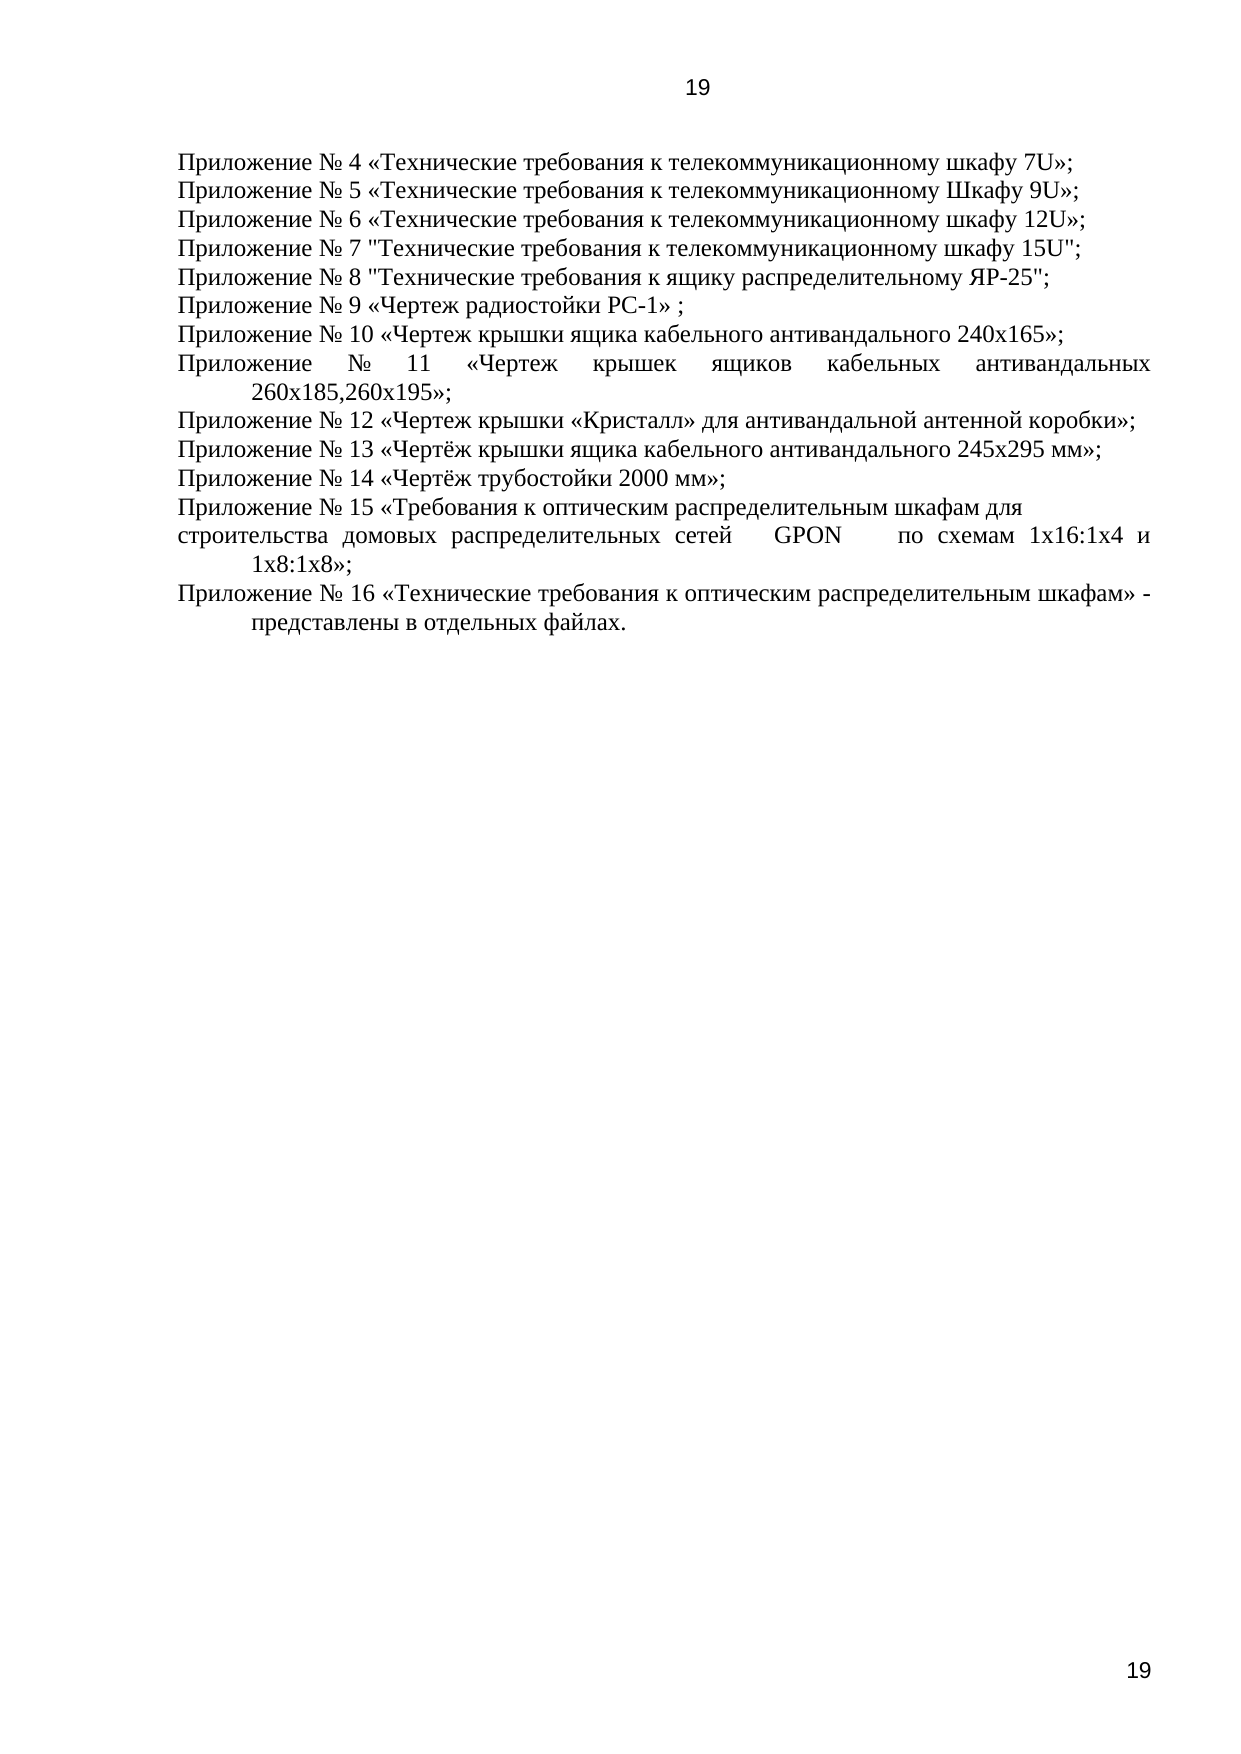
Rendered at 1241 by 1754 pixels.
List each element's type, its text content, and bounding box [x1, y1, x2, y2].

text Приложение № 16 «Технические требования к оптическим распределительным шкафам» - представлены в отдельных файлах. [177, 578, 1152, 636]
text Приложение № 8 "Технические требования к ящику распределительному ЯР-25"; [177, 262, 1152, 291]
text Приложение № 5 «Технические требования к телекоммуникационному Шкафу 9U»; [177, 176, 1152, 204]
text Приложение № 10 «Чертеж крышки ящика кабельного антивандального 240х165»; [177, 319, 1152, 348]
text Приложение № 11 «Чертеж крышек ящиков кабельных антивандальных 260х185,260х195»; [177, 348, 1152, 406]
text Приложение № 12 «Чертеж крышки «Кристалл» для антивандальной антенной коробки»; [177, 406, 1152, 434]
text Приложение № 6 «Технические требования к телекоммуникационному шкафу 12U»; [177, 204, 1152, 233]
text Приложение № 4 «Технические требования к телекоммуникационному шкафу 7U»; [177, 147, 1152, 176]
text Приложение № 15 «Требования к оптическим распределительным шкафам для [177, 492, 1152, 521]
text Приложение № 14 «Чертёж трубостойки 2000 мм»; [177, 463, 1152, 492]
text строительства домовых распределительных сетей GPON по схемам 1х16:1х4 и 1х8:1х8»; [177, 521, 1152, 578]
text Приложение № 9 «Чертеж радиостойки РС-1» ; [177, 291, 1152, 319]
text Приложение № 7 "Технические требования к телекоммуникационному шкафу 15U"; [177, 233, 1152, 262]
text Приложение № 13 «Чертёж крышки ящика кабельного антивандального 245х295 мм»; [177, 434, 1152, 463]
